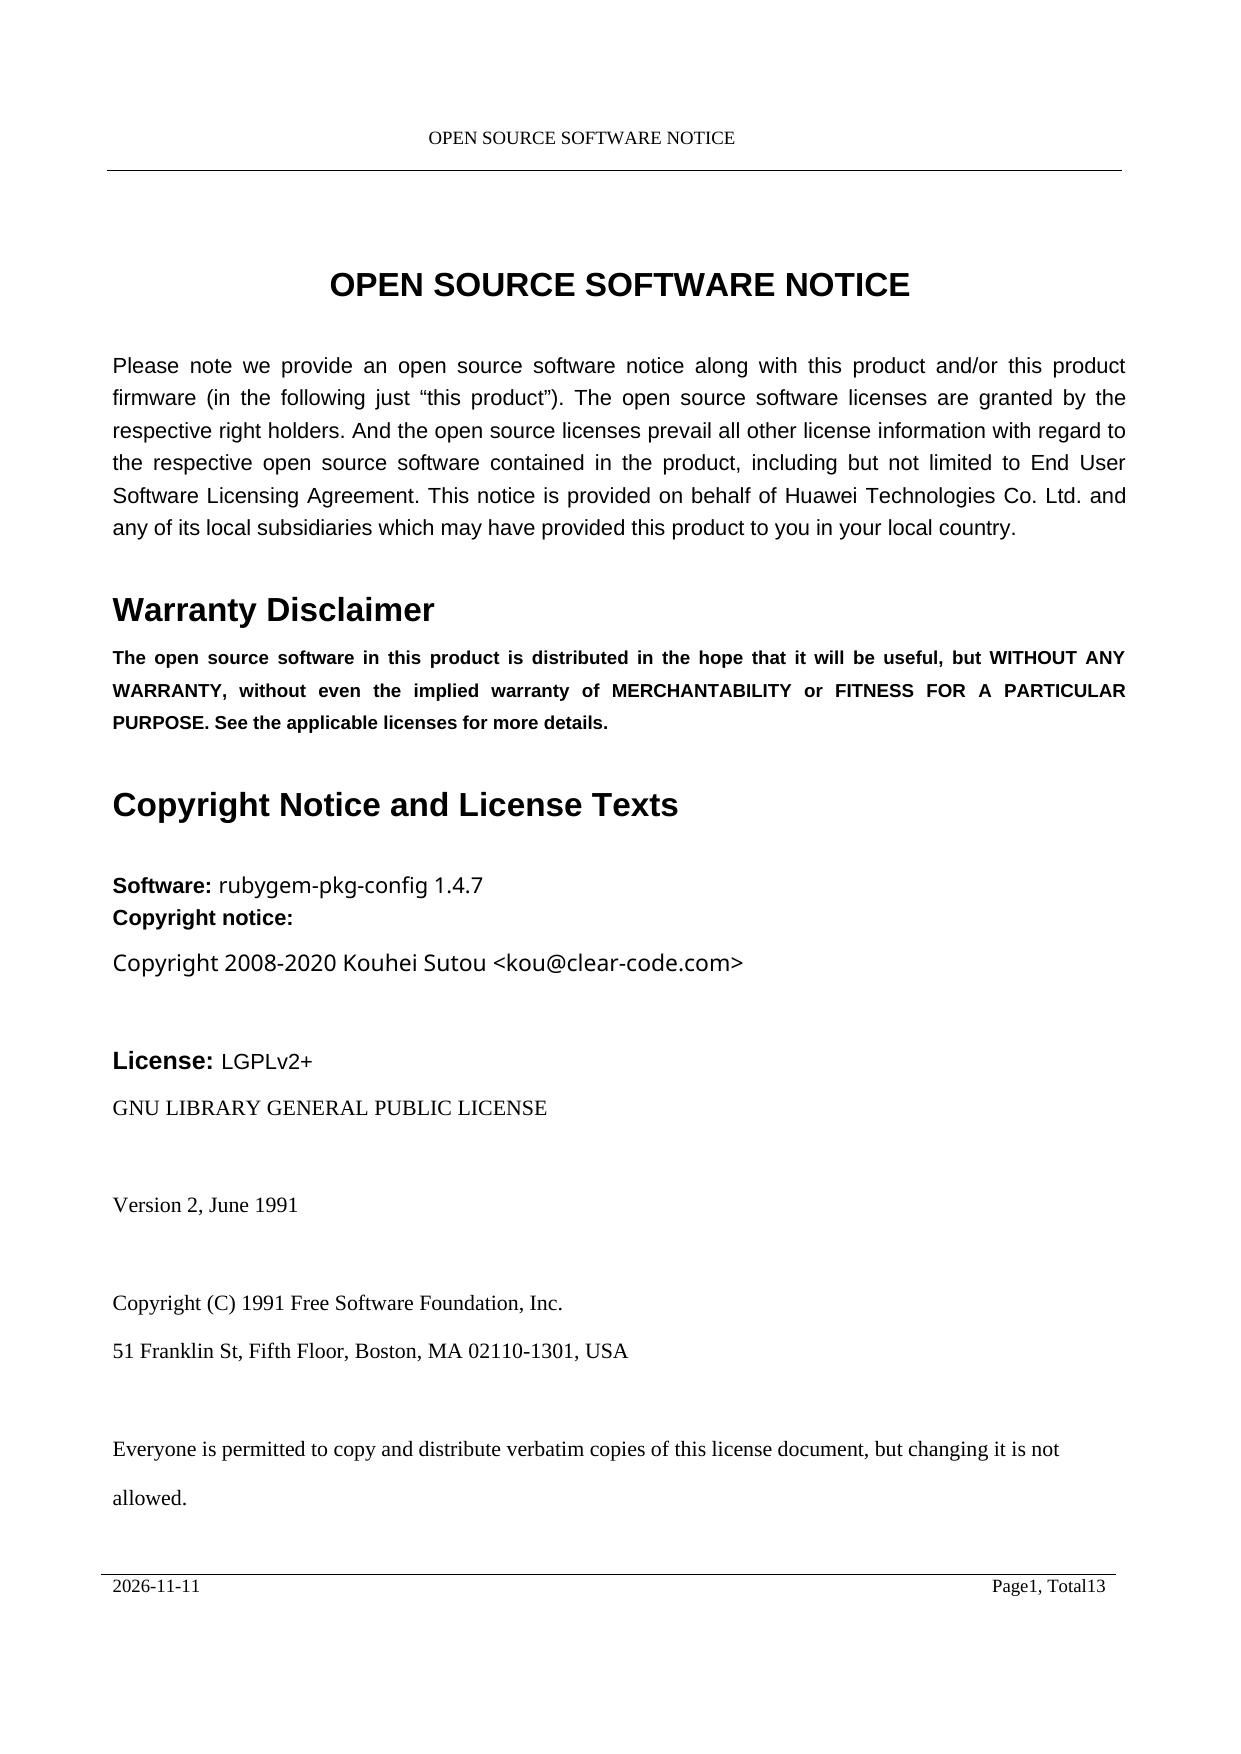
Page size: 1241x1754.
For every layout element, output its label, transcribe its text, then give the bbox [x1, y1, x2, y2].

text Copyright Notice and License Texts [112, 771, 1128, 836]
text Warranty Disclaimer [112, 576, 1128, 641]
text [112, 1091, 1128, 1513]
text Please note we provide an open source software notice along with this product and/or this product firmware (in the following just “this product”). The open source software licenses are granted by the respective right holders. And the open source licenses prevail all other license information with regard to the respective open source software contained in the product, including but not limited to End User Software Licensing Agreement. This notice is provided on behalf of Huawei Technologies Co. Ltd. and any of its local subsidiaries which may have provided this product to you in your local country. [112, 349, 1128, 544]
text Software: rubygem-pkg-config 1.4.7 [112, 869, 1128, 901]
text The open source software in this product is distributed in the hope that it will be useful, but WITHOUT ANY WARRANTY, without even the implied warranty of MERCHANTABILITY or FITNESS FOR A PARTICULAR PURPOSE. See the applicable licenses for more details. [112, 641, 1128, 739]
text Copyright notice: [112, 901, 1128, 934]
text OPEN SOURCE SOFTWARE NOTICE [112, 251, 1128, 316]
text Copyright 2008-2020 Kouhei Sutou <kou@clear-code.com> [112, 947, 1128, 1028]
text License: LGPLv2+ [112, 1044, 1128, 1077]
